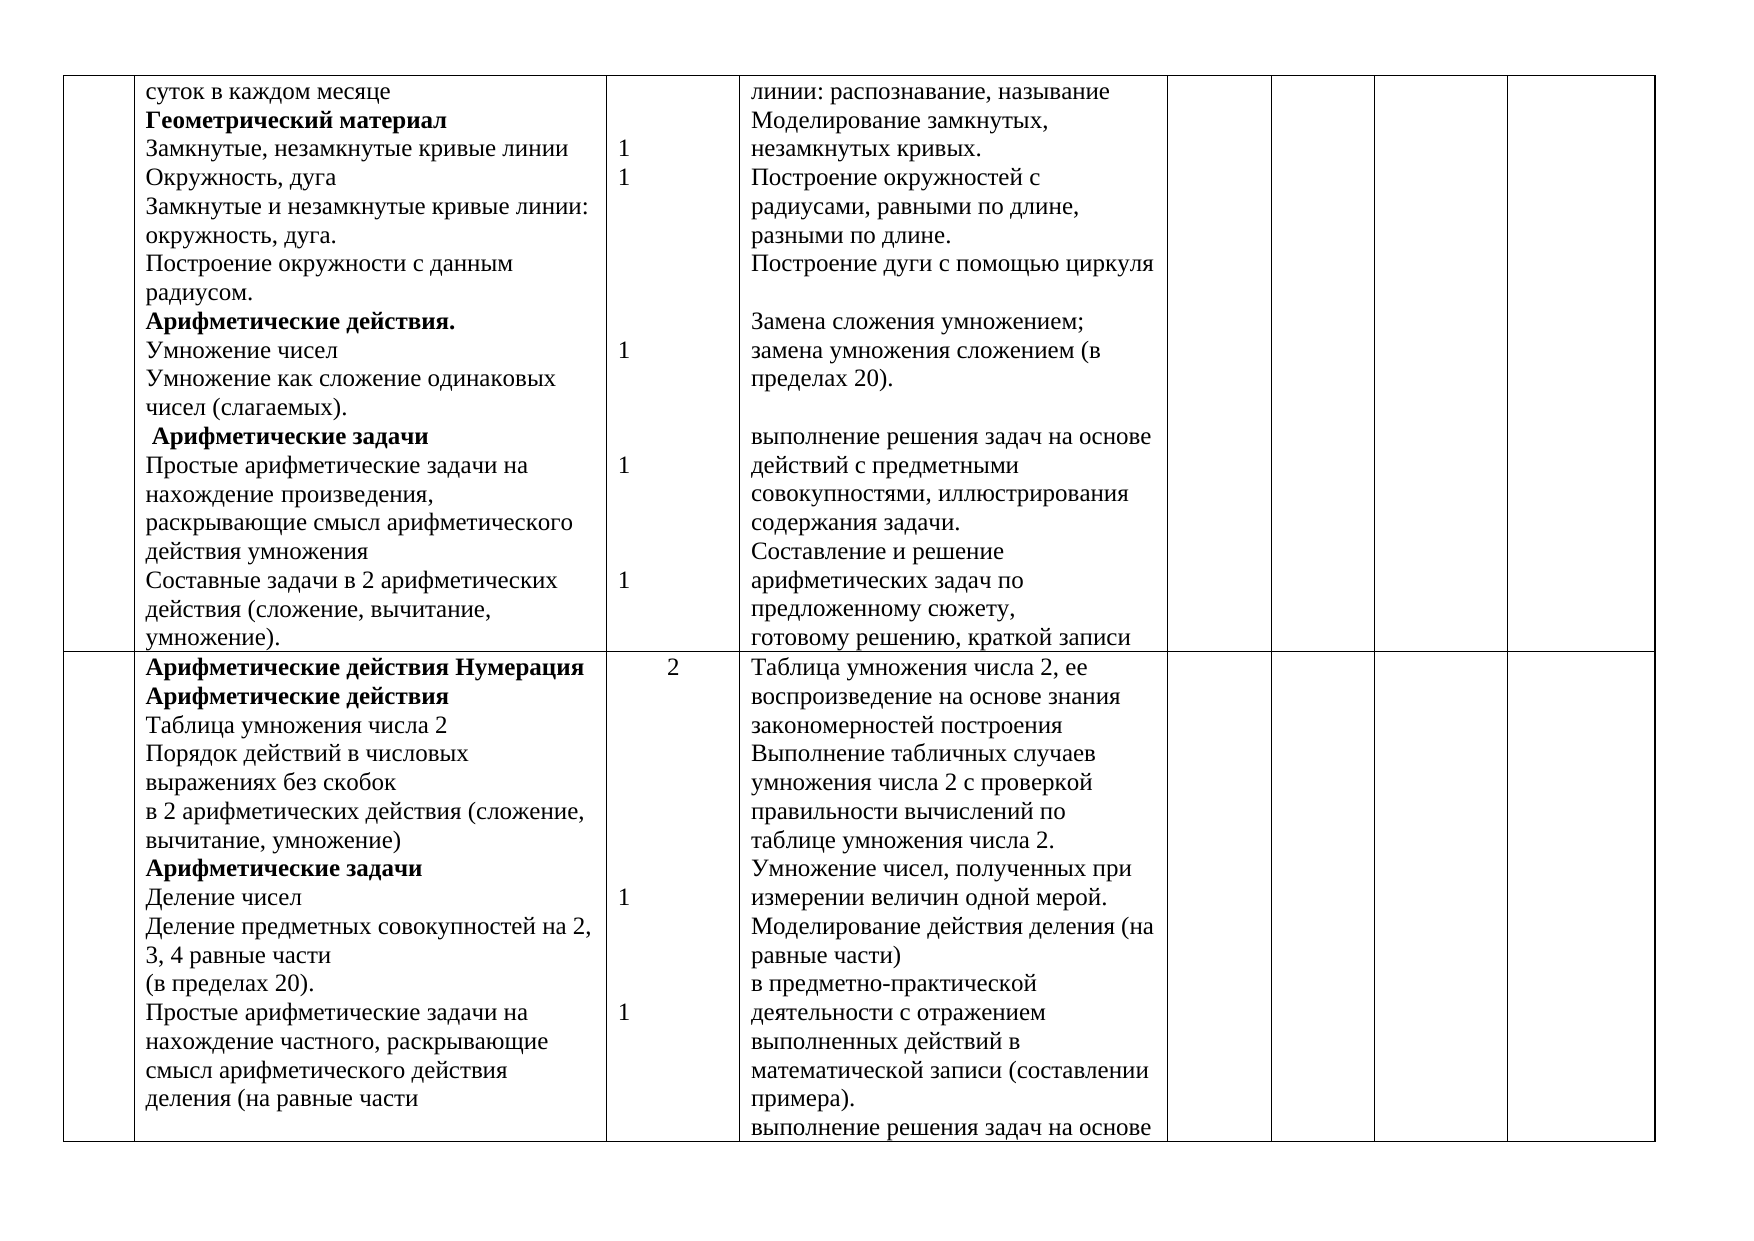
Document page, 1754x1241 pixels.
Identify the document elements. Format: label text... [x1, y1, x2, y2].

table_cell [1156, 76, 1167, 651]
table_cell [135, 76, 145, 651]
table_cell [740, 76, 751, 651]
table_cell [1272, 652, 1374, 1141]
table_cell [1508, 652, 1654, 1141]
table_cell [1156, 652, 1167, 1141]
table_cell [1375, 76, 1507, 651]
table_cell [1168, 652, 1271, 1141]
table_cell [64, 76, 134, 651]
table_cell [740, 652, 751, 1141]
table_cell [1508, 76, 1654, 651]
table_cell [1272, 76, 1374, 651]
table_cell [64, 652, 134, 1141]
table_cell 2 1 1 [607, 652, 739, 1141]
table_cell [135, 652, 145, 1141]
table_cell [1168, 76, 1271, 651]
table_cell 1 1 1 1 1 1 [607, 76, 739, 651]
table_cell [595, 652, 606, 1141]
table_cell [1375, 652, 1507, 1141]
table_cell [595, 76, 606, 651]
